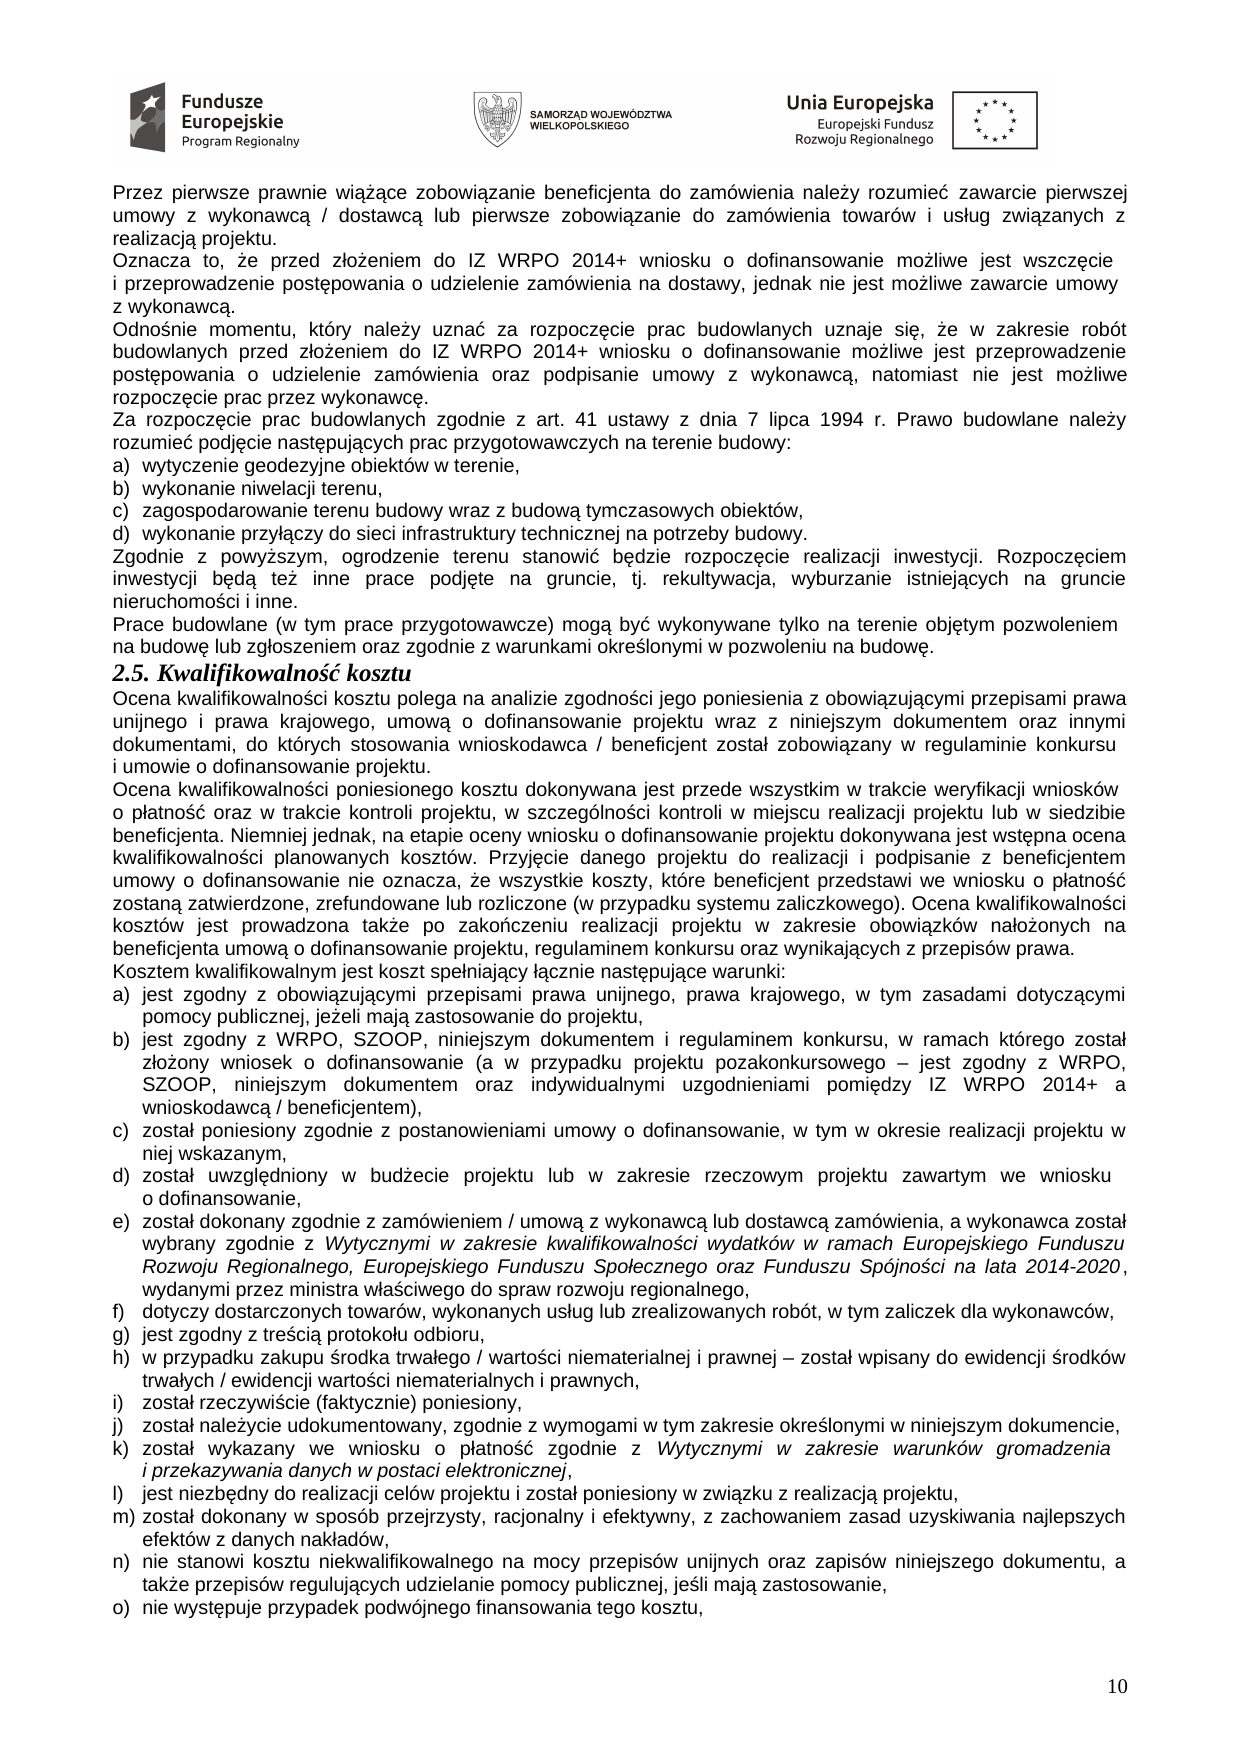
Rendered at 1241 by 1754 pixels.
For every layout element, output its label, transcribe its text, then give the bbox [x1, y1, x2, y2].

text Ocena kwalifikowalności poniesionego kosztu dokonywana jest przede wszystkim w trakcie weryfikacji wniosków o płatność oraz w trakcie kontroli projektu, w szczególności kontroli w miejscu realizacji projektu lub w siedzibie beneficjenta. Niemniej jednak, na etapie oceny wniosku o dofinansowanie projektu dokonywana jest wstępna ocena kwalifikowalności planowanych kosztów. Przyjęcie danego projektu do realizacji i podpisanie z beneficjentem umowy o dofinansowanie nie oznacza, że wszystkie koszty, które beneficjent przedstawi we wniosku o płatność zostaną zatwierdzone, zrefundowane lub rozliczone (w przypadku systemu zaliczkowego). Ocena kwalifikowalności kosztów jest prowadzona także po zakończeniu realizacji projektu w zakresie obowiązków nałożonych na beneficjenta umową o dofinansowanie projektu, regulaminem konkursu oraz wynikających z przepisów prawa. [112, 778, 1128, 960]
subtitle Kwalifikowalność kosztu [112, 658, 1128, 687]
picture [112, 73, 1056, 167]
list jest niezbędny do realizacji celów projektu i został poniesiony w związku z realizacją projektu, [112, 1482, 1128, 1505]
text Kosztem kwalifikowalnym jest koszt spełniający łącznie następujące warunki: [112, 960, 1128, 982]
list został uwzględniony w budżecie projektu lub w zakresie rzeczowym projektu zawartym we wniosku o dofinansowanie, [112, 1164, 1128, 1209]
text Oznacza to, że przed złożeniem do IZ WRPO 2014+ wniosku o dofinansowanie możliwe jest wszczęcie i przeprowadzenie postępowania o udzielenie zamówienia na dostawy, jednak nie jest możliwe zawarcie umowy z wykonawcą. [112, 249, 1128, 317]
list jest zgodny z WRPO, SZOOP, niniejszym dokumentem i regulaminem konkursu, w ramach którego został złożony wniosek o dofinansowanie (a w przypadku projektu pozakonkursowego – jest zgodny z WRPO, SZOOP, niniejszym dokumentem oraz indywidualnymi uzgodnieniami pomiędzy IZ WRPO 2014+ a wnioskodawcą / beneficjentem), [112, 1028, 1128, 1119]
list wykonanie niwelacji terenu, [112, 476, 1128, 499]
text Ocena kwalifikowalności kosztu polega na analizie zgodności jego poniesienia z obowiązującymi przepisami prawa unijnego i prawa krajowego, umową o dofinansowanie projektu wraz z niniejszym dokumentem oraz innymi dokumentami, do których stosowania wnioskodawca / beneficjent został zobowiązany w regulaminie konkursu i umowie o dofinansowanie projektu. [112, 687, 1128, 778]
list został rzeczywiście (faktycznie) poniesiony, [112, 1391, 1128, 1414]
text Przez pierwsze prawnie wiążące zobowiązanie beneficjenta do zamówienia należy rozumieć zawarcie pierwszej umowy z wykonawcą / dostawcą lub pierwsze zobowiązanie do zamówienia towarów i usług związanych z realizacją projektu. [112, 181, 1128, 249]
list w przypadku zakupu środka trwałego / wartości niematerialnej i prawnej – został wpisany do ewidencji środków trwałych / ewidencji wartości niematerialnych i prawnych, [112, 1346, 1128, 1391]
text Za rozpoczęcie prac budowlanych zgodnie z art. 41 ustawy z dnia 7 lipca 1994 r. Prawo budowlane należy rozumieć podjęcie następujących prac przygotowawczych na terenie budowy: [112, 408, 1128, 454]
text Zgodnie z powyższym, ogrodzenie terenu stanowić będzie rozpoczęcie realizacji inwestycji. Rozpoczęciem inwestycji będą też inne prace podjęte na gruncie, tj. rekultywacja, wyburzanie istniejących na gruncie nieruchomości i inne. [112, 544, 1128, 613]
list został dokonany zgodnie z zamówieniem / umową z wykonawcą lub dostawcą zamówienia, a wykonawca został wybrany zgodnie z Wytycznymi w zakresie kwalifikowalności wydatków w ramach Europejskiego Funduszu Rozwoju Regionalnego, Europejskiego Funduszu Społecznego oraz Funduszu Spójności na lata 2014-2020, wydanymi przez ministra właściwego do spraw rozwoju regionalnego, [112, 1209, 1128, 1300]
list nie stanowi kosztu niekwalifikowalnego na mocy przepisów unijnych oraz zapisów niniejszego dokumentu, a także przepisów regulujących udzielanie pomocy publicznej, jeśli mają zastosowanie, [112, 1550, 1128, 1596]
list został poniesiony zgodnie z postanowieniami umowy o dofinansowanie, w tym w okresie realizacji projektu w niej wskazanym, [112, 1119, 1128, 1164]
list jest zgodny z treścią protokołu odbioru, [112, 1323, 1128, 1346]
list nie występuje przypadek podwójnego finansowania tego kosztu, [112, 1596, 1128, 1618]
list zagospodarowanie terenu budowy wraz z budową tymczasowych obiektów, [112, 499, 1128, 522]
list wytyczenie geodezyjne obiektów w terenie, [112, 454, 1128, 476]
list dotyczy dostarczonych towarów, wykonanych usług lub zrealizowanych robót, w tym zaliczek dla wykonawców, [112, 1300, 1128, 1323]
list wykonanie przyłączy do sieci infrastruktury technicznej na potrzeby budowy. [112, 522, 1128, 544]
list został wykazany we wniosku o płatność zgodnie z Wytycznymi w zakresie warunków gromadzenia i przekazywania danych w postaci elektronicznej, [112, 1437, 1128, 1482]
text Odnośnie momentu, który należy uznać za rozpoczęcie prac budowlanych uznaje się, że w zakresie robót budowlanych przed złożeniem do IZ WRPO 2014+ wniosku o dofinansowanie możliwe jest przeprowadzenie postępowania o udzielenie zamówienia oraz podpisanie umowy z wykonawcą, natomiast nie jest możliwe rozpoczęcie prac przez wykonawcę. [112, 317, 1128, 408]
list został dokonany w sposób przejrzysty, racjonalny i efektywny, z zachowaniem zasad uzyskiwania najlepszych efektów z danych nakładów, [112, 1505, 1128, 1550]
list został należycie udokumentowany, zgodnie z wymogami w tym zakresie określonymi w niniejszym dokumencie, [112, 1414, 1128, 1437]
list jest zgodny z obowiązującymi przepisami prawa unijnego, prawa krajowego, w tym zasadami dotyczącymi pomocy publicznej, jeżeli mają zastosowanie do projektu, [112, 982, 1128, 1028]
text Prace budowlane (w tym prace przygotowawcze) mogą być wykonywane tylko na terenie objętym pozwoleniem na budowę lub zgłoszeniem oraz zgodnie z warunkami określonymi w pozwoleniu na budowę. [112, 613, 1128, 658]
